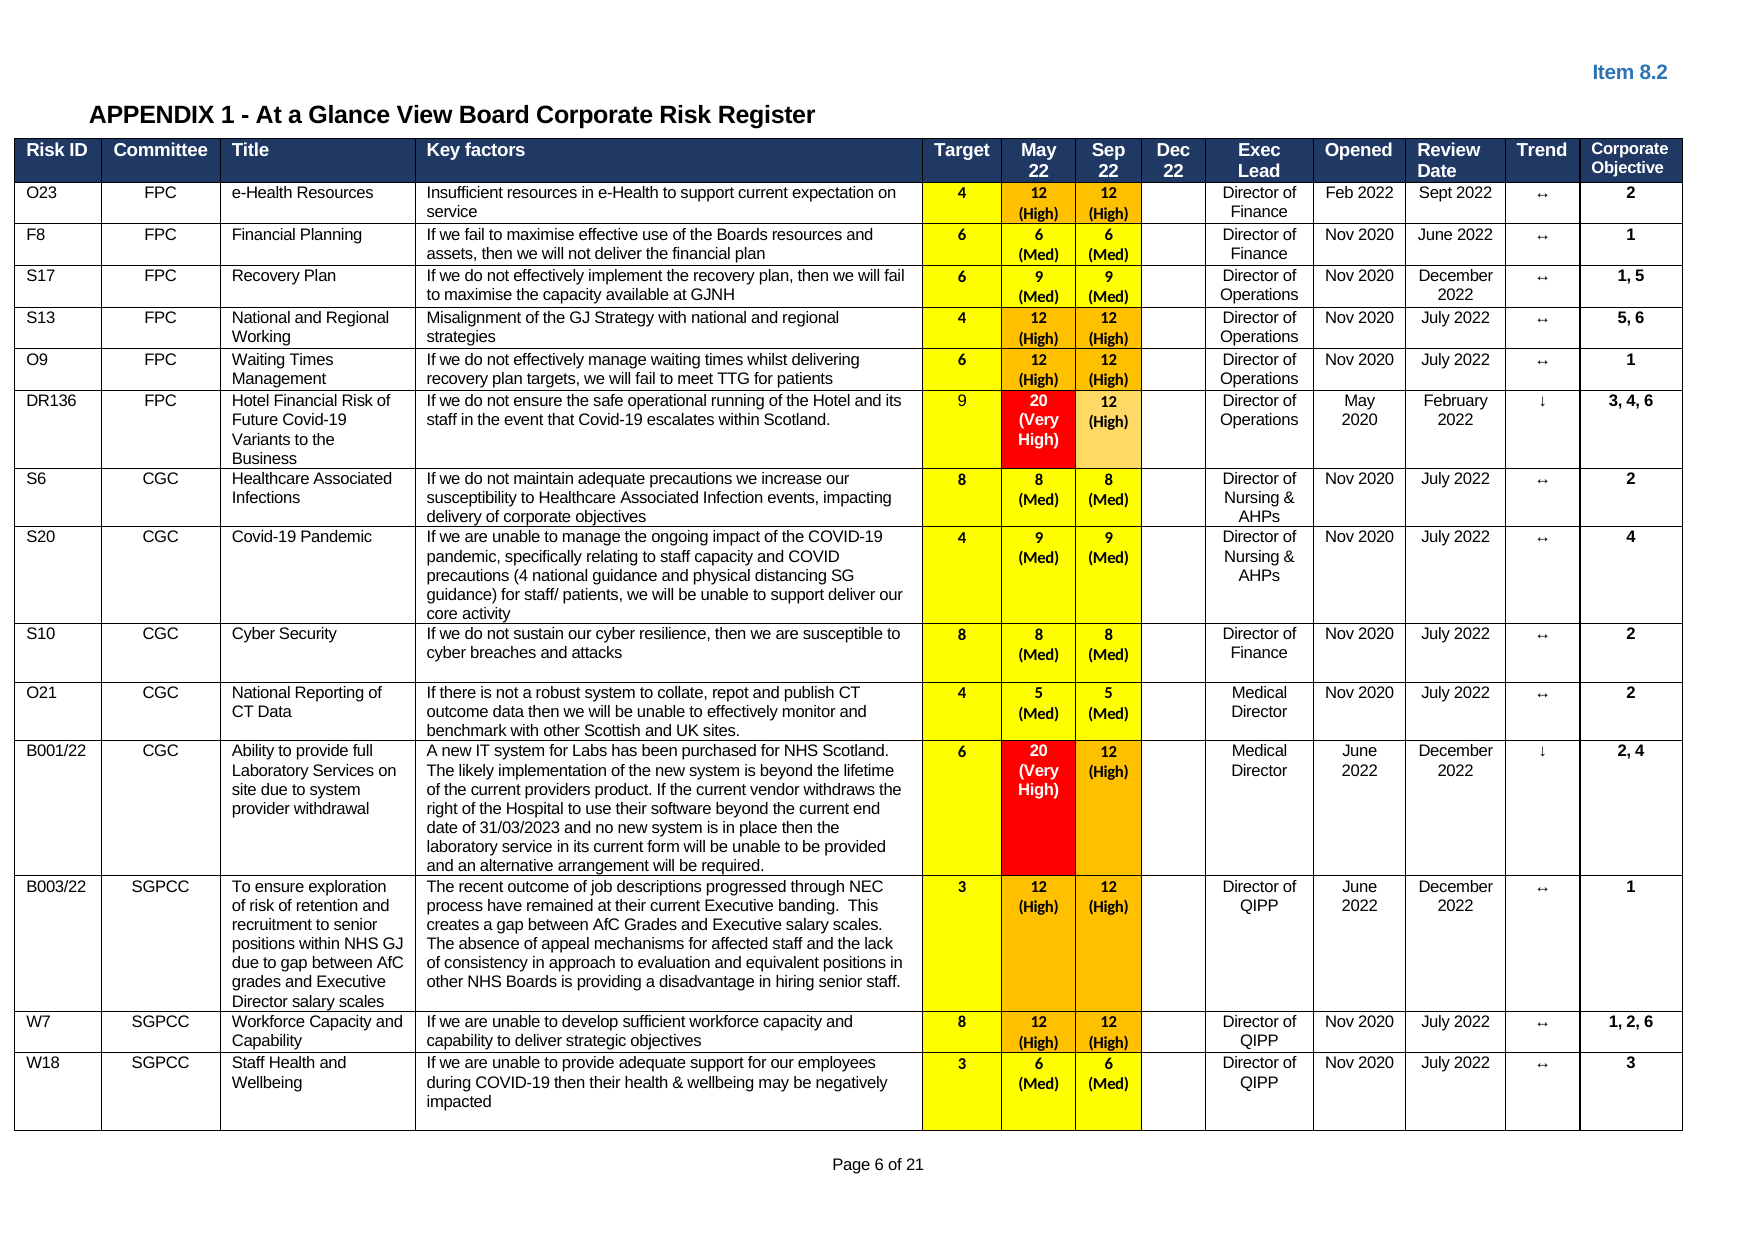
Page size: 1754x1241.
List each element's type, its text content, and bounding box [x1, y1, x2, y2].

table_cell May 2020 [1314, 391, 1405, 468]
table_cell DR136 [15, 391, 101, 468]
table_cell 4 [1581, 527, 1682, 623]
table_cell ↔ [1506, 224, 1579, 265]
table_cell [1142, 349, 1205, 390]
table_cell 8 [923, 1012, 1001, 1052]
table_cell [1142, 876, 1205, 1011]
table_cell 8 [923, 624, 1001, 682]
table_cell July 2022 [1406, 1053, 1505, 1130]
table_cell Director of QIPP [1206, 1053, 1313, 1130]
table_header Opened [1314, 139, 1405, 182]
table_cell Waiting Times Management [221, 349, 415, 390]
table_cell Director of Nursing & AHPs [1206, 527, 1313, 623]
table_cell Director of Finance [1206, 624, 1313, 682]
table_cell 1, 5 [1581, 266, 1682, 307]
table_cell If we are unable to manage the ongoing impact of the COVID-19 pandemic, specifically relating to staff capacity and COVID precautions (4 national guidance and physical distancing SG guidance) for staff/ patients, we will be unable to support deliver our core activity [416, 527, 922, 623]
table_cell ↓ [1506, 391, 1579, 468]
table_cell FPC [102, 266, 220, 307]
table_cell Director of Finance [1206, 183, 1313, 223]
table_cell December 2022 [1406, 741, 1505, 875]
table_cell 3 [1581, 1053, 1682, 1130]
table_cell Insufficient resources in e-Health to support current expectation on service [416, 183, 922, 223]
table_cell July 2022 [1406, 349, 1505, 390]
table_cell ↔ [1506, 183, 1579, 223]
table_cell Nov 2020 [1314, 527, 1405, 623]
table_header Title [221, 139, 415, 182]
table_cell Feb 2022 [1314, 183, 1405, 223]
table_cell February 2022 [1406, 391, 1505, 468]
table_cell 20 (Very High) [1002, 391, 1075, 468]
table_cell B001/22 [15, 741, 101, 875]
table_cell 9 (Med) [1076, 266, 1141, 307]
table_cell Ability to provide full Laboratory Services on site due to system provider withdrawal [221, 741, 415, 875]
table_cell July 2022 [1406, 308, 1505, 348]
table_cell Nov 2020 [1314, 308, 1405, 348]
table_cell Medical Director [1206, 741, 1313, 875]
table_cell Director of Operations [1206, 349, 1313, 390]
table_cell 12 (High) [1002, 183, 1075, 223]
table_cell 9 (Med) [1002, 266, 1075, 307]
table_cell e-Health Resources [221, 183, 415, 223]
table_cell [1142, 183, 1205, 223]
table_cell CGC [102, 527, 220, 623]
table_cell If we do not effectively manage waiting times whilst delivering recovery plan targets, we will fail to meet TTG for patients [416, 349, 922, 390]
table_cell [1142, 1012, 1205, 1052]
table_cell 1 [1581, 224, 1682, 265]
table_cell ↔ [1506, 683, 1579, 740]
table_cell Healthcare Associated Infections [221, 469, 415, 526]
table_header Key factors [416, 139, 922, 182]
table_cell ↔ [1506, 1012, 1579, 1052]
table_cell July 2022 [1406, 527, 1505, 623]
table_cell 12 (High) [1076, 741, 1141, 875]
table_cell July 2022 [1406, 683, 1505, 740]
table_cell July 2022 [1406, 624, 1505, 682]
table_cell 4 [923, 683, 1001, 740]
table_cell CGC [102, 469, 220, 526]
table_cell The recent outcome of job descriptions progressed through NEC process have remained at their current Executive banding. This creates a gap between AfC Grades and Executive salary scales. The absence of appeal mechanisms for affected staff and the lack of consistency in approach to evaluation and equivalent positions in other NHS Boards is providing a disadvantage in hiring senior staff. [416, 876, 922, 1011]
table_cell 5 (Med) [1076, 683, 1141, 740]
table_cell 6 (Med) [1076, 1053, 1141, 1130]
table_cell If we are unable to provide adequate support for our employees during COVID-19 then their health & wellbeing may be negatively impacted [416, 1053, 922, 1130]
table_cell Financial Planning [221, 224, 415, 265]
table_cell 12 (High) [1076, 183, 1141, 223]
table_cell Nov 2020 [1314, 1012, 1405, 1052]
table_cell 3 [923, 1053, 1001, 1130]
table_cell [1142, 1053, 1205, 1130]
table_cell FPC [102, 391, 220, 468]
table_cell Staff Health and Wellbeing [221, 1053, 415, 1130]
table_cell Director of QIPP [1206, 1012, 1313, 1052]
table_cell [1142, 624, 1205, 682]
table_cell If there is not a robust system to collate, repot and publish CT outcome data then we will be unable to effectively monitor and benchmark with other Scottish and UK sites. [416, 683, 922, 740]
table_cell 4 [923, 308, 1001, 348]
table_cell ↔ [1506, 349, 1579, 390]
table_cell If we do not maintain adequate precautions we increase our susceptibility to Healthcare Associated Infection events, impacting delivery of corporate objectives [416, 469, 922, 526]
table_cell Workforce Capacity and Capability [221, 1012, 415, 1052]
table_cell 8 (Med) [1076, 624, 1141, 682]
table_cell O9 [15, 349, 101, 390]
table_cell Nov 2020 [1314, 683, 1405, 740]
table_cell O21 [15, 683, 101, 740]
table_cell FPC [102, 308, 220, 348]
table_cell [1142, 391, 1205, 468]
table_cell 12 (High) [1076, 308, 1141, 348]
table_cell 6 [923, 349, 1001, 390]
table_cell 20 (Very High) [1002, 741, 1075, 875]
table_header Sep 22 [1076, 139, 1141, 182]
table_cell 12 (High) [1076, 349, 1141, 390]
table_cell ↓ [1506, 741, 1579, 875]
table_cell 12 (High) [1076, 1012, 1141, 1052]
table_cell 8 [923, 469, 1001, 526]
table_cell 2 [1581, 624, 1682, 682]
table_cell Medical Director [1206, 683, 1313, 740]
table_cell 9 (Med) [1076, 527, 1141, 623]
table_cell F8 [15, 224, 101, 265]
table_cell SGPCC [102, 1012, 220, 1052]
table_header Exec Lead [1206, 139, 1313, 182]
table_cell December 2022 [1406, 876, 1505, 1011]
table_cell National and Regional Working [221, 308, 415, 348]
table_cell Covid-19 Pandemic [221, 527, 415, 623]
table_cell CGC [102, 624, 220, 682]
table_cell Nov 2020 [1314, 349, 1405, 390]
table_cell 12 (High) [1002, 876, 1075, 1011]
table_cell S13 [15, 308, 101, 348]
table_cell 12 (High) [1002, 308, 1075, 348]
table_cell FPC [102, 349, 220, 390]
table_cell 8 (Med) [1002, 624, 1075, 682]
table_header May 22 [1002, 139, 1075, 182]
table_cell Recovery Plan [221, 266, 415, 307]
table_cell 1 [1581, 349, 1682, 390]
table_cell [1142, 266, 1205, 307]
table_cell Director of Operations [1206, 266, 1313, 307]
table_cell Director of QIPP [1206, 876, 1313, 1011]
table_cell 2 [1581, 183, 1682, 223]
table_cell 5 (Med) [1002, 683, 1075, 740]
table_cell [1142, 527, 1205, 623]
table_cell [1142, 469, 1205, 526]
table_cell 12 (High) [1076, 391, 1141, 468]
table_cell 1 [1581, 876, 1682, 1011]
table_cell Misalignment of the GJ Strategy with national and regional strategies [416, 308, 922, 348]
table_cell CGC [102, 683, 220, 740]
table_cell FPC [102, 224, 220, 265]
table_cell O23 [15, 183, 101, 223]
table_cell FPC [102, 183, 220, 223]
table_cell Nov 2020 [1314, 266, 1405, 307]
table_cell June 2022 [1406, 224, 1505, 265]
table_cell 2 [1581, 469, 1682, 526]
table_cell SGPCC [102, 876, 220, 1011]
table_cell Nov 2020 [1314, 224, 1405, 265]
table_cell 1, 2, 6 [1581, 1012, 1682, 1052]
table_cell If we do not sustain our cyber resilience, then we are susceptible to cyber breaches and attacks [416, 624, 922, 682]
table_cell Director of Operations [1206, 308, 1313, 348]
table_cell Director of Nursing & AHPs [1206, 469, 1313, 526]
table_cell 3, 4, 6 [1581, 391, 1682, 468]
table_cell [1142, 224, 1205, 265]
table_cell 8 (Med) [1076, 469, 1141, 526]
table_cell ↔ [1506, 527, 1579, 623]
table_cell Director of Operations [1206, 391, 1313, 468]
table_cell June 2022 [1314, 741, 1405, 875]
table_cell ↔ [1506, 308, 1579, 348]
table_cell S10 [15, 624, 101, 682]
table_cell 9 [923, 391, 1001, 468]
table_cell Nov 2020 [1314, 469, 1405, 526]
table_cell [1142, 308, 1205, 348]
table_cell ↔ [1506, 624, 1579, 682]
table_cell S20 [15, 527, 101, 623]
table_cell S6 [15, 469, 101, 526]
table_cell 8 (Med) [1002, 469, 1075, 526]
table_cell 6 [923, 741, 1001, 875]
table_cell 12 (High) [1002, 1012, 1075, 1052]
table_cell W18 [15, 1053, 101, 1130]
table_cell A new IT system for Labs has been purchased for NHS Scotland. The likely implementation of the new system is beyond the lifetime of the current providers product. If the current vendor withdraws the right of the Hospital to use their software beyond the current end date of 31/03/2023 and no new system is in place then the laboratory service in its current form will be unable to be provided and an alternative arrangement will be required. [416, 741, 922, 875]
table_cell 5, 6 [1581, 308, 1682, 348]
table_cell 6 (Med) [1076, 224, 1141, 265]
table_cell If we do not ensure the safe operational running of the Hotel and its staff in the event that Covid-19 escalates within Scotland. [416, 391, 922, 468]
table_header Target [923, 139, 1001, 182]
table_cell To ensure exploration of risk of retention and recruitment to senior positions within NHS GJ due to gap between AfC grades and Executive Director salary scales [221, 876, 415, 1011]
table_cell ↔ [1506, 1053, 1579, 1130]
table_cell 12 (High) [1076, 876, 1141, 1011]
table_cell ↔ [1506, 469, 1579, 526]
table_cell S17 [15, 266, 101, 307]
table_cell 6 (Med) [1002, 1053, 1075, 1130]
table_cell National Reporting of CT Data [221, 683, 415, 740]
table_cell If we fail to maximise effective use of the Boards resources and assets, then we will not deliver the financial plan [416, 224, 922, 265]
table_cell June 2022 [1314, 876, 1405, 1011]
table_cell 6 (Med) [1002, 224, 1075, 265]
table_cell 2 [1581, 683, 1682, 740]
table_cell 6 [923, 224, 1001, 265]
table_cell Hotel Financial Risk of Future Covid-19 Variants to the Business [221, 391, 415, 468]
table_cell Sept 2022 [1406, 183, 1505, 223]
table_cell Director of Finance [1206, 224, 1313, 265]
table_cell ↔ [1506, 876, 1579, 1011]
table_cell July 2022 [1406, 1012, 1505, 1052]
table_cell Nov 2020 [1314, 1053, 1405, 1130]
table_cell W7 [15, 1012, 101, 1052]
table_header Corporate Objective [1581, 139, 1682, 182]
table_cell Nov 2020 [1314, 624, 1405, 682]
table_cell 12 (High) [1002, 349, 1075, 390]
table_cell 4 [923, 183, 1001, 223]
table_cell 9 (Med) [1002, 527, 1075, 623]
table_header Dec 22 [1142, 139, 1205, 182]
table_cell 3 [923, 876, 1001, 1011]
table_cell [1142, 683, 1205, 740]
table_header Trend [1506, 139, 1579, 182]
table_cell Cyber Security [221, 624, 415, 682]
table_cell SGPCC [102, 1053, 220, 1130]
table_cell If we are unable to develop sufficient workforce capacity and capability to deliver strategic objectives [416, 1012, 922, 1052]
table_header Committee [102, 139, 220, 182]
table_cell [1142, 741, 1205, 875]
table_cell CGC [102, 741, 220, 875]
table_header Review Date [1406, 139, 1505, 182]
table_cell 2, 4 [1581, 741, 1682, 875]
table_cell B003/22 [15, 876, 101, 1011]
table_cell 6 [923, 266, 1001, 307]
table_cell 4 [923, 527, 1001, 623]
table_cell July 2022 [1406, 469, 1505, 526]
table_cell December 2022 [1406, 266, 1505, 307]
table_cell If we do not effectively implement the recovery plan, then we will fail to maximise the capacity available at GJNH [416, 266, 922, 307]
text APPENDIX 1 - At a Glance View Board Corporate Risk Register [89, 100, 1668, 129]
table_header Risk ID [15, 139, 101, 182]
table_cell ↔ [1506, 266, 1579, 307]
